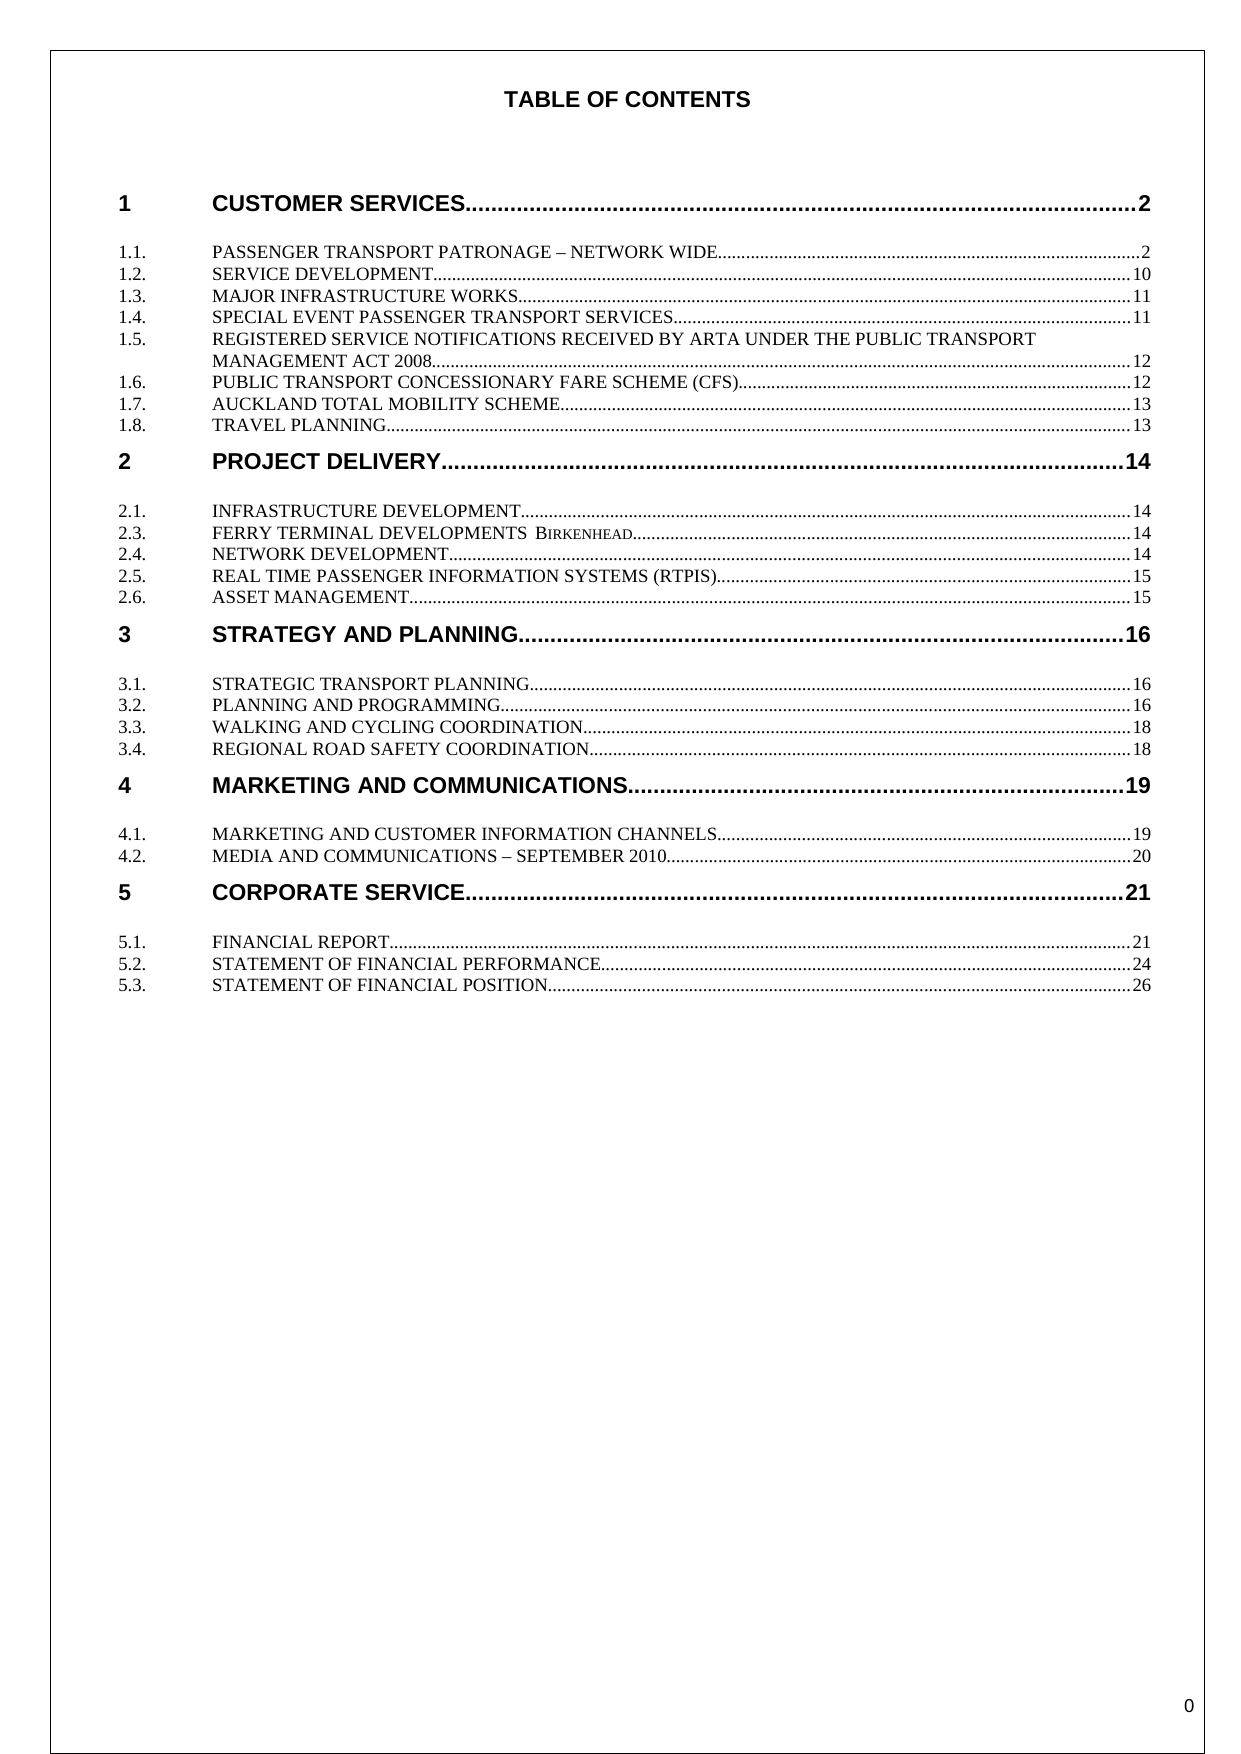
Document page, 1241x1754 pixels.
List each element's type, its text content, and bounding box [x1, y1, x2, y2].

text 0 [106, 1695, 1194, 1716]
text TABLE OF CONTENTS [502, 86, 753, 113]
